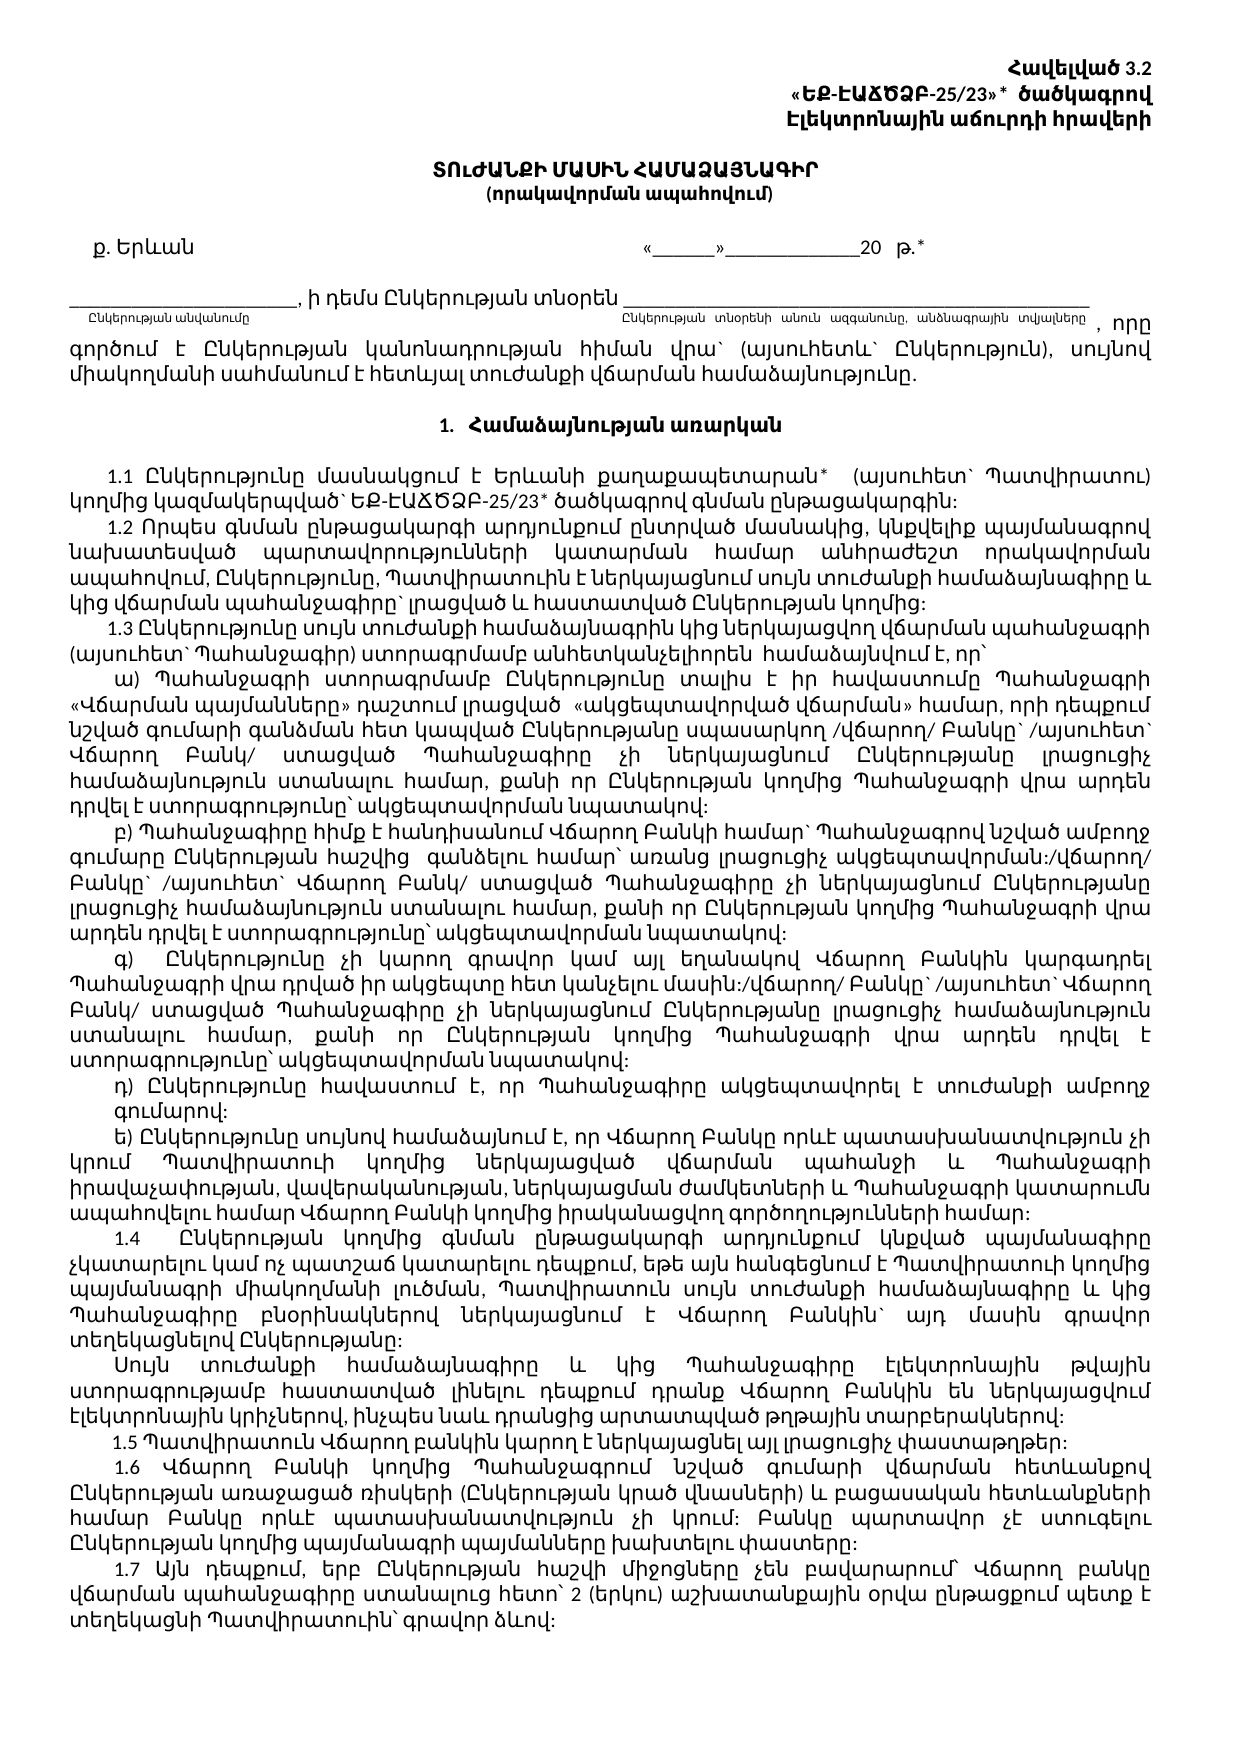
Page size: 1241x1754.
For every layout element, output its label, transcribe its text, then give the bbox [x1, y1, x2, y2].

text 1.5 Պատվիրատուն Վճարող բանկին կարող է ներկայացնել այլ լրացուցիչ փաստաթղթեր: [69, 1429, 1152, 1454]
text 1.1 Ընկերությունը մասնակցում է Երևանի քաղաքապետարան* (այսուհետ` Պատվիրատու) կողմից կազմակերպված` ԵՔ-ԷԱՃԾՁԲ-25/23* ծածկագրով գնման ընթացակարգին: [69, 463, 1152, 514]
text ե) Ընկերությունը սույնով համաձայնում է, որ Վճարող Բանկը որևէ պատասխանատվություն չի կրում Պատվիրատուի կողմից ներկայացված վճարման պահանջի և Պահանջագրի իրավաչափության, վավերականության, ներկայացման ժամկետների և Պահանջագրի կատարումն ապահովելու համար Վճարող Բանկի կողմից իրականացվող գործողությունների համար: [69, 1124, 1152, 1226]
text ______________________, ի դեմս Ընկերության տնօրեն _____________________________________________ [69, 285, 1152, 311]
text գ) Ընկերությունը չի կարող գրավոր կամ այլ եղանակով Վճարող Բանկին կարգադրել Պահանջագրի վրա դրված իր ակցեպտը հետ կանչելու մասին:/վճարող/ Բանկը` /այսուհետ` Վճարող Բանկ/ ստացված Պահանջագիրը չի ներկայացնում Ընկերությանը լրացուցիչ համաձայնություն ստանալու համար, քանի որ Ընկերության կողմից Պահանջագրի վրա արդեն դրվել է ստորագրությունը՝ ակցեպտավորման նպատակով: [69, 946, 1152, 1073]
text 1.6 Վճարող Բանկի կողմից Պահանջագրում նշված գումարի վճարման հետևանքով Ընկերության առաջացած ռիսկերի (Ընկերության կրած վնասների) և բացասական հետևանքների համար Բանկը որևէ պատասխանատվություն չի կրում: Բանկը պարտավոր չէ ստուգելու Ընկերության կողմից պայմանագրի պայմանները խախտելու փաստերը: [69, 1454, 1152, 1556]
text Սույն տուժանքի համաձայնագիրը և կից Պահանջագիրը էլեկտրոնային թվային ստորագրությամբ հաստատված լինելու դեպքում դրանք Վճարող Բանկին են ներկայացվում էլեկտրոնային կրիչներով, ինչպես նաև դրանցից արտատպված թղթային տարբերակներով: [69, 1353, 1152, 1429]
text Հավելված 3.2 [69, 56, 1152, 81]
text դ) Ընկերությունը հավաստում է, որ Պահանջագիրը ակցեպտավորել է տուժանքի ամբողջ գումարով: [113, 1073, 1152, 1124]
text 1. Համաձայնության առարկան [69, 412, 1152, 438]
text «ԵՔ-ԷԱՃԾՁԲ-25/23»* ծածկագրով [69, 81, 1152, 106]
text Էլեկտրոնային աճուրդի հրավերի [69, 106, 1152, 132]
text 1.7 Այն դեպքում, երբ Ընկերության հաշվի միջոցները չեն բավարարում՝ Վճարող բանկը վճարման պահանջագիրը ստանալուց հետո՝ 2 (երկու) աշխատանքային օրվա ընթացքում պետք է տեղեկացնի Պատվիրատուին՝ գրավոր ձևով: [69, 1556, 1152, 1632]
text 1.3 Ընկերությունը սույն տուժանքի համաձայնագրին կից ներկայացվող վճարման պահանջագրի (այսուհետ` Պահանջագիր) ստորագրմամբ անհետկանչելիորեն համաձայնվում է, որ՝ [69, 616, 1152, 666]
text ա) Պահանջագրի ստորագրմամբ Ընկերությունը տալիս է իր հավաստումը Պահանջագրի «Վճարման պայմանները» դաշտում լրացված «ակցեպտավորված վճարման» համար, որի դեպքում նշված գումարի գանձման հետ կապված Ընկերությանը սպասարկող /վճարող/ Բանկը` /այսուհետ` Վճարող Բանկ/ ստացված Պահանջագիրը չի ներկայացնում Ընկերությանը լրացուցիչ համաձայնություն ստանալու համար, քանի որ Ընկերության կողմից Պահանջագրի վրա արդեն դրվել է ստորագրությունը՝ ակցեպտավորման նպատակով: [69, 666, 1152, 819]
text 1.2 Որպես գնման ընթացակարգի արդյունքում ընտրված մասնակից, կնքվելիք պայմանագրով նախատեսված պարտավորությունների կատարման համար անհրաժեշտ որակավորման ապահովում, Ընկերությունը, Պատվիրատուին է ներկայացնում սույն տուժանքի համաձայնագիրը և կից վճարման պահանջագիրը` լրացված և հաստատված Ընկերության կողմից: [69, 514, 1152, 616]
text Ընկերության անվանումը Ընկերության տնօրենի անուն ազգանունը, անձնագրային տվյալները , որը գործում է Ընկերության կանոնադրության հիման վրա` (այսուհետև` Ընկերություն), սույնով միակողմանի սահմանում է հետևյալ տուժանքի վճարման համաձայնությունը. [69, 311, 1152, 387]
text ՏՈւԺԱՆՔԻ ՄԱՍԻՆ ՀԱՄԱՁԱՅՆԱԳԻՐ [69, 157, 1152, 183]
text (որակավորման ապահովում) [69, 183, 1152, 206]
text բ) Պահանջագիրը հիմք է հանդիսանում Վճարող Բանկի համար` Պահանջագրով նշված ամբողջ գումարը Ընկերության հաշվից գանձելու համար՝ առանց լրացուցիչ ակցեպտավորման:/վճարող/ Բանկը` /այսուհետ` Վճարող Բանկ/ ստացված Պահանջագիրը չի ներկայացնում Ընկերությանը լրացուցիչ համաձայնություն ստանալու համար, քանի որ Ընկերության կողմից Պահանջագրի վրա արդեն դրվել է ստորագրությունը՝ ակցեպտավորման նպատակով: [69, 819, 1152, 946]
text 1.4 Ընկերության կողմից գնման ընթացակարգի արդյունքում կնքված պայմանագիրը չկատարելու կամ ոչ պատշաճ կատարելու դեպքում, եթե այն հանգեցնում է Պատվիրատուի կողմից պայմանագրի միակողմանի լուծման, Պատվիրատուն սույն տուժանքի համաձայնագիրը և կից Պահանջագիրը բնօրինակներով ներկայացնում է Վճարող Բանկին` այդ մասին գրավոր տեղեկացնելով Ընկերությանը: [69, 1226, 1152, 1353]
text ք. Երևան «______»_____________20 թ.* [69, 234, 1152, 260]
